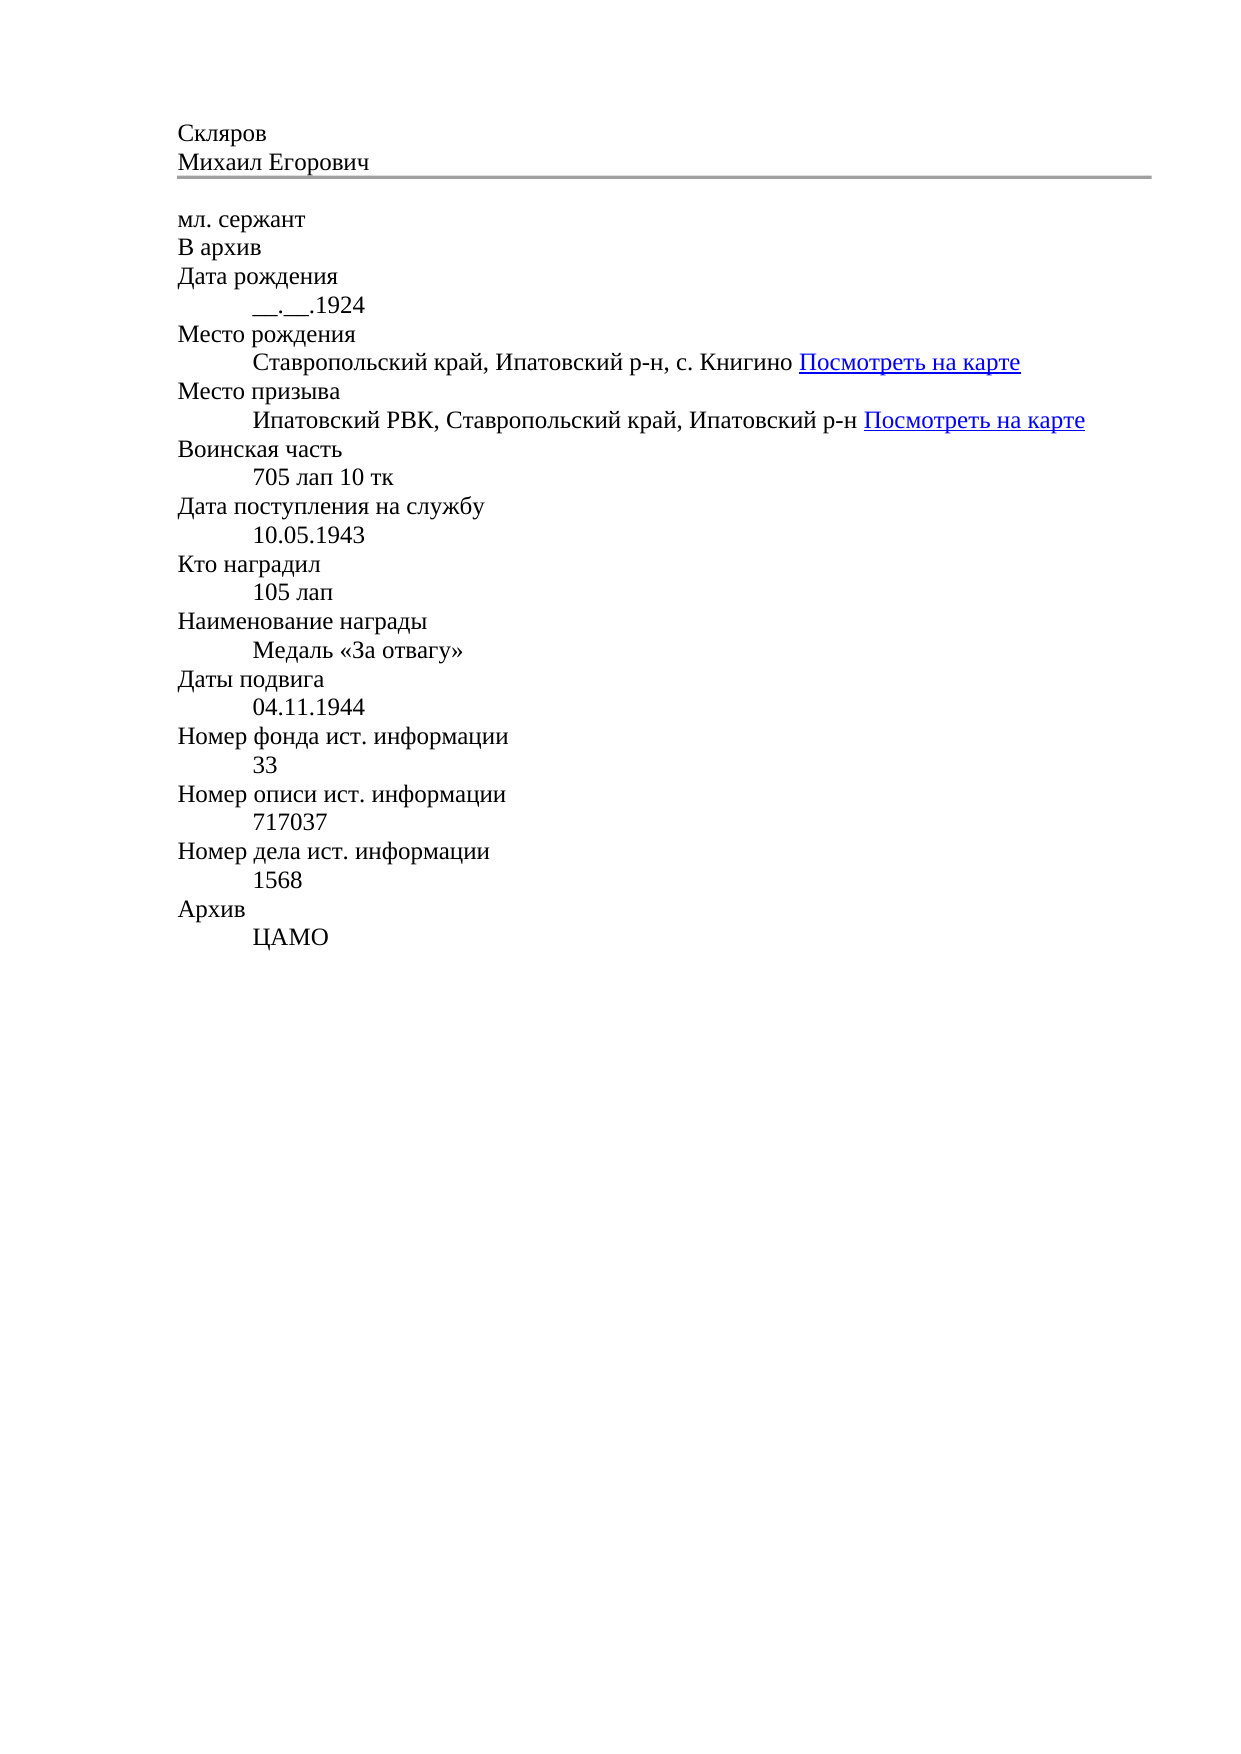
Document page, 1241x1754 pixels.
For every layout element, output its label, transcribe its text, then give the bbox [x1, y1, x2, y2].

text В архив [177, 232, 1152, 261]
text 04.11.1944 [252, 692, 1152, 721]
text 33 [252, 750, 1152, 779]
text Место рождения [177, 319, 1152, 347]
text Архив [177, 894, 1152, 922]
text 10.05.1943 [252, 520, 1152, 549]
text Скляров [177, 118, 1152, 147]
text Номер описи ист. информации [177, 779, 1152, 807]
text Даты подвига [177, 664, 1152, 692]
text Медаль «За отвагу» [252, 635, 1152, 664]
text Кто наградил [177, 549, 1152, 577]
text Михаил Егорович [177, 147, 1152, 175]
text Место призыва [177, 376, 1152, 405]
text Ставропольский край, Ипатовский р-н, с. Книгино Посмотреть на карте [252, 347, 1152, 376]
text Дата рождения [177, 261, 1152, 290]
text Наименование награды [177, 606, 1152, 635]
text мл. сержант [177, 204, 1152, 232]
text 105 лап [252, 577, 1152, 606]
text ЦАМО [252, 922, 1152, 951]
text Номер дела ист. информации [177, 836, 1152, 865]
text 1568 [252, 865, 1152, 894]
text 705 лап 10 тк [252, 462, 1152, 491]
text Ипатовский РВК, Ставропольский край, Ипатовский р-н Посмотреть на карте [252, 405, 1152, 434]
text 717037 [252, 807, 1152, 836]
text __.__.1924 [252, 290, 1152, 319]
text Воинская часть [177, 434, 1152, 462]
text Номер фонда ист. информации [177, 721, 1152, 750]
text Дата поступления на службу [177, 491, 1152, 520]
